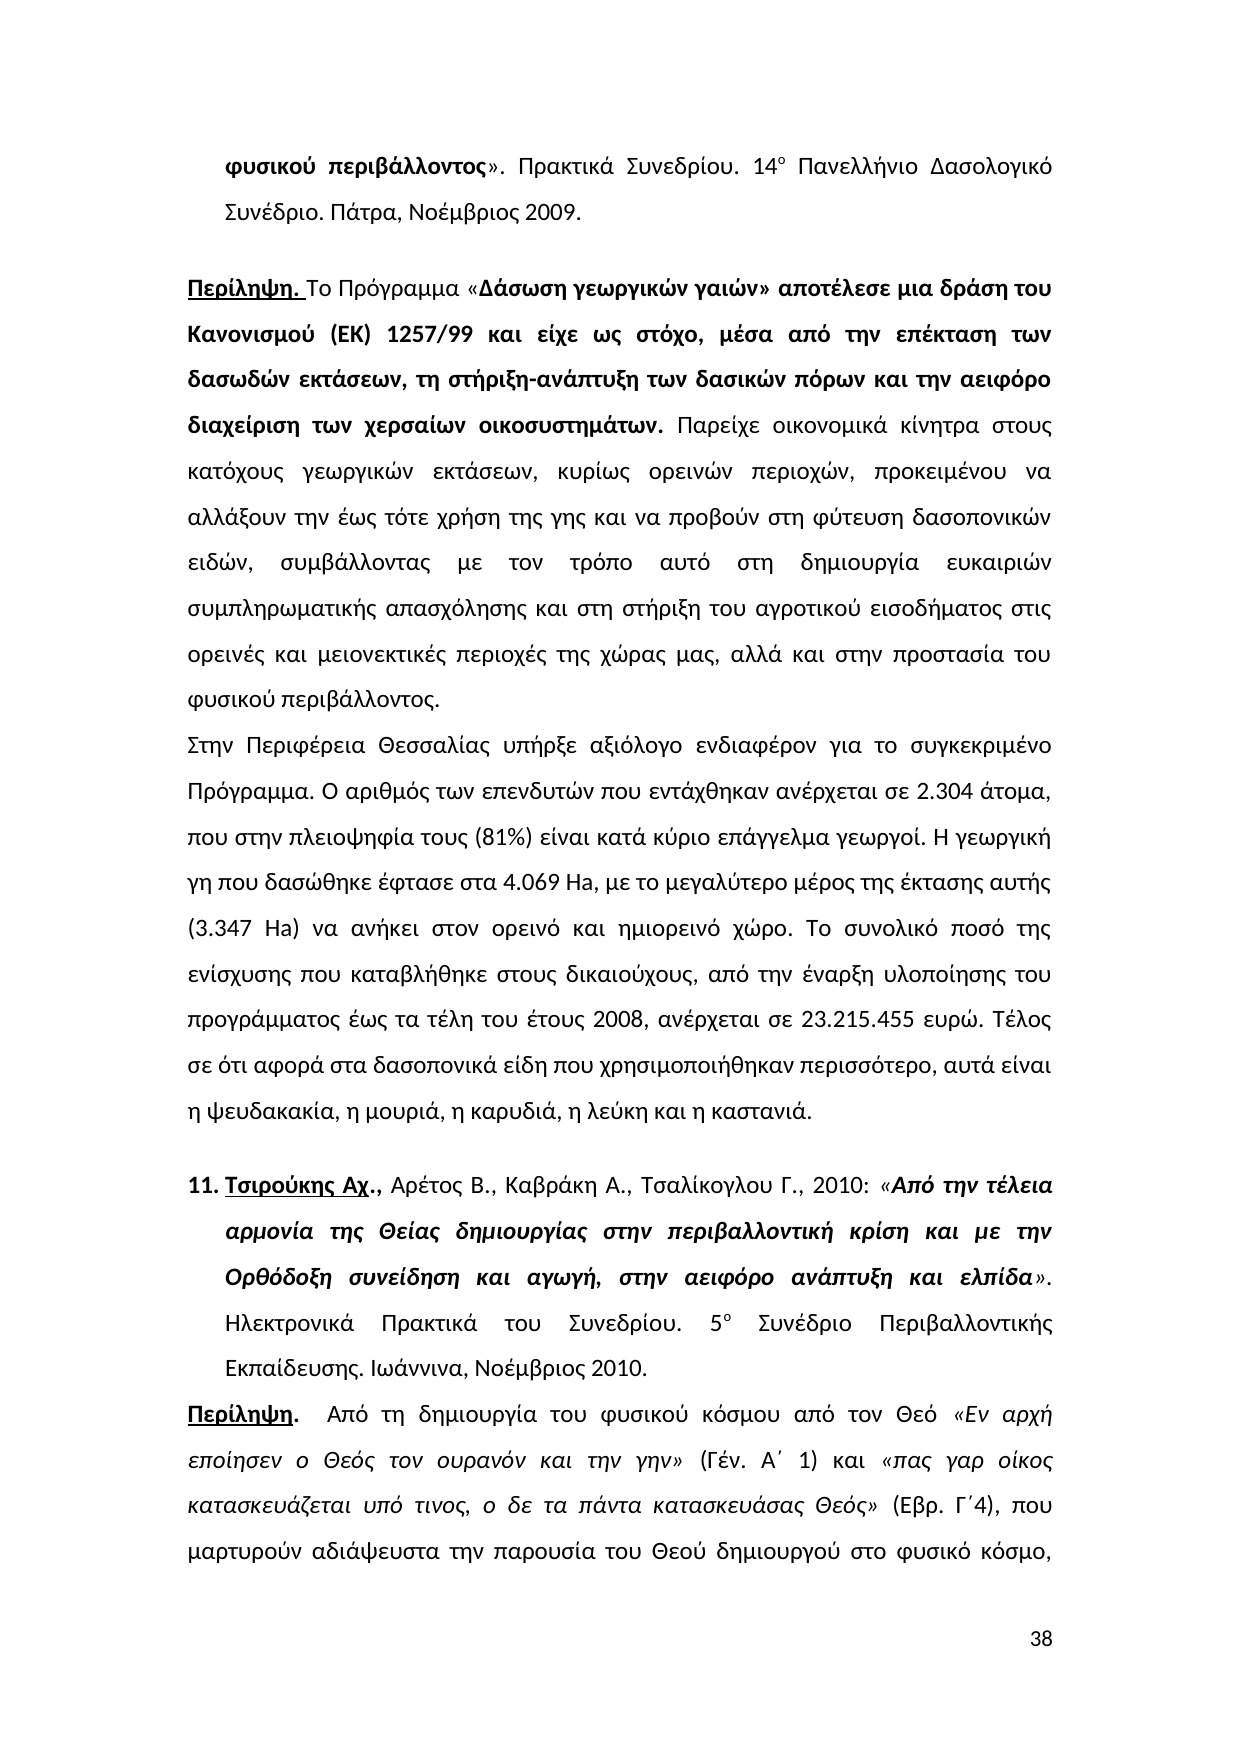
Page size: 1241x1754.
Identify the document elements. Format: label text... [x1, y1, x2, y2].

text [187, 1398, 1053, 1566]
text Στην Περιφέρεια Θεσσαλίας υπήρξε αξιόλογο ενδιαφέρον για το συγκεκριμένο Πρόγραμμα. Ο αριθμός των επενδυτών που εντάχθηκαν ανέρχεται σε 2.304 άτομα, που στην πλειοψηφία τους (81%) είναι κατά κύριο επάγγελμα γεωργοί. Η γεωργική γη που δασώθηκε έφτασε στα 4.069 Ha, με το μεγαλύτερο μέρος της έκτασης αυτής (3.347 Ha) να ανήκει στον ορεινό και ημιορεινό χώρο. Το συνολικό ποσό της ενίσχυσης που καταβλήθηκε στους δικαιούχους, από την έναρξη υλοποίησης του προγράμματος έως τα τέλη του έτους 2008, ανέρχεται σε 23.215.455 ευρώ. Τέλος σε ότι αφορά στα δασοπονικά είδη που χρησιμοποιήθηκαν περισσότερο, αυτά είναι η ψευδακακία, η μουριά, η καρυδιά, η λεύκη και η καστανιά. [187, 729, 1053, 1126]
list Τσιρούκης Αχ., Αρέτος Β., Καβράκη Α., Τσαλίκογλου Γ., 2010: «Από την τέλεια αρμονία της Θείας δημιουργίας στην περιβαλλοντική κρίση και με την Ορθόδοξη συνείδηση και αγωγή, στην αειφόρο ανάπτυξη και ελπίδα». Ηλεκτρονικά Πρακτικά του Συνεδρίου. 5ο Συνέδριο Περιβαλλοντικής Εκπαίδευσης. Ιωάννινα, Νοέμβριος 2010. [187, 1169, 1053, 1383]
text Περίληψη. Το Πρόγραμμα «Δάσωση γεωργικών γαιών» αποτέλεσε μια δράση του Κανονισμού (ΕΚ) 1257/99 και είχε ως στόχο, μέσα από την επέκταση των δασωδών εκτάσεων, τη στήριξη-ανάπτυξη των δασικών πόρων και την αειφόρο διαχείριση των χερσαίων οικοσυστημάτων. Παρείχε οικονομικά κίνητρα στους κατόχους γεωργικών εκτάσεων, κυρίως ορεινών περιοχών, προκειμένου να αλλάξουν την έως τότε χρήση της γης και να προβούν στη φύτευση δασοπονικών ειδών, συμβάλλοντας με τον τρόπο αυτό στη δημιουργία ευκαιριών συμπληρωματικής απασχόλησης και στη στήριξη του αγροτικού εισοδήματος στις ορεινές και μειονεκτικές περιοχές της χώρας μας, αλλά και στην προστασία του φυσικού περιβάλλοντος. [187, 272, 1053, 714]
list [187, 150, 1053, 226]
